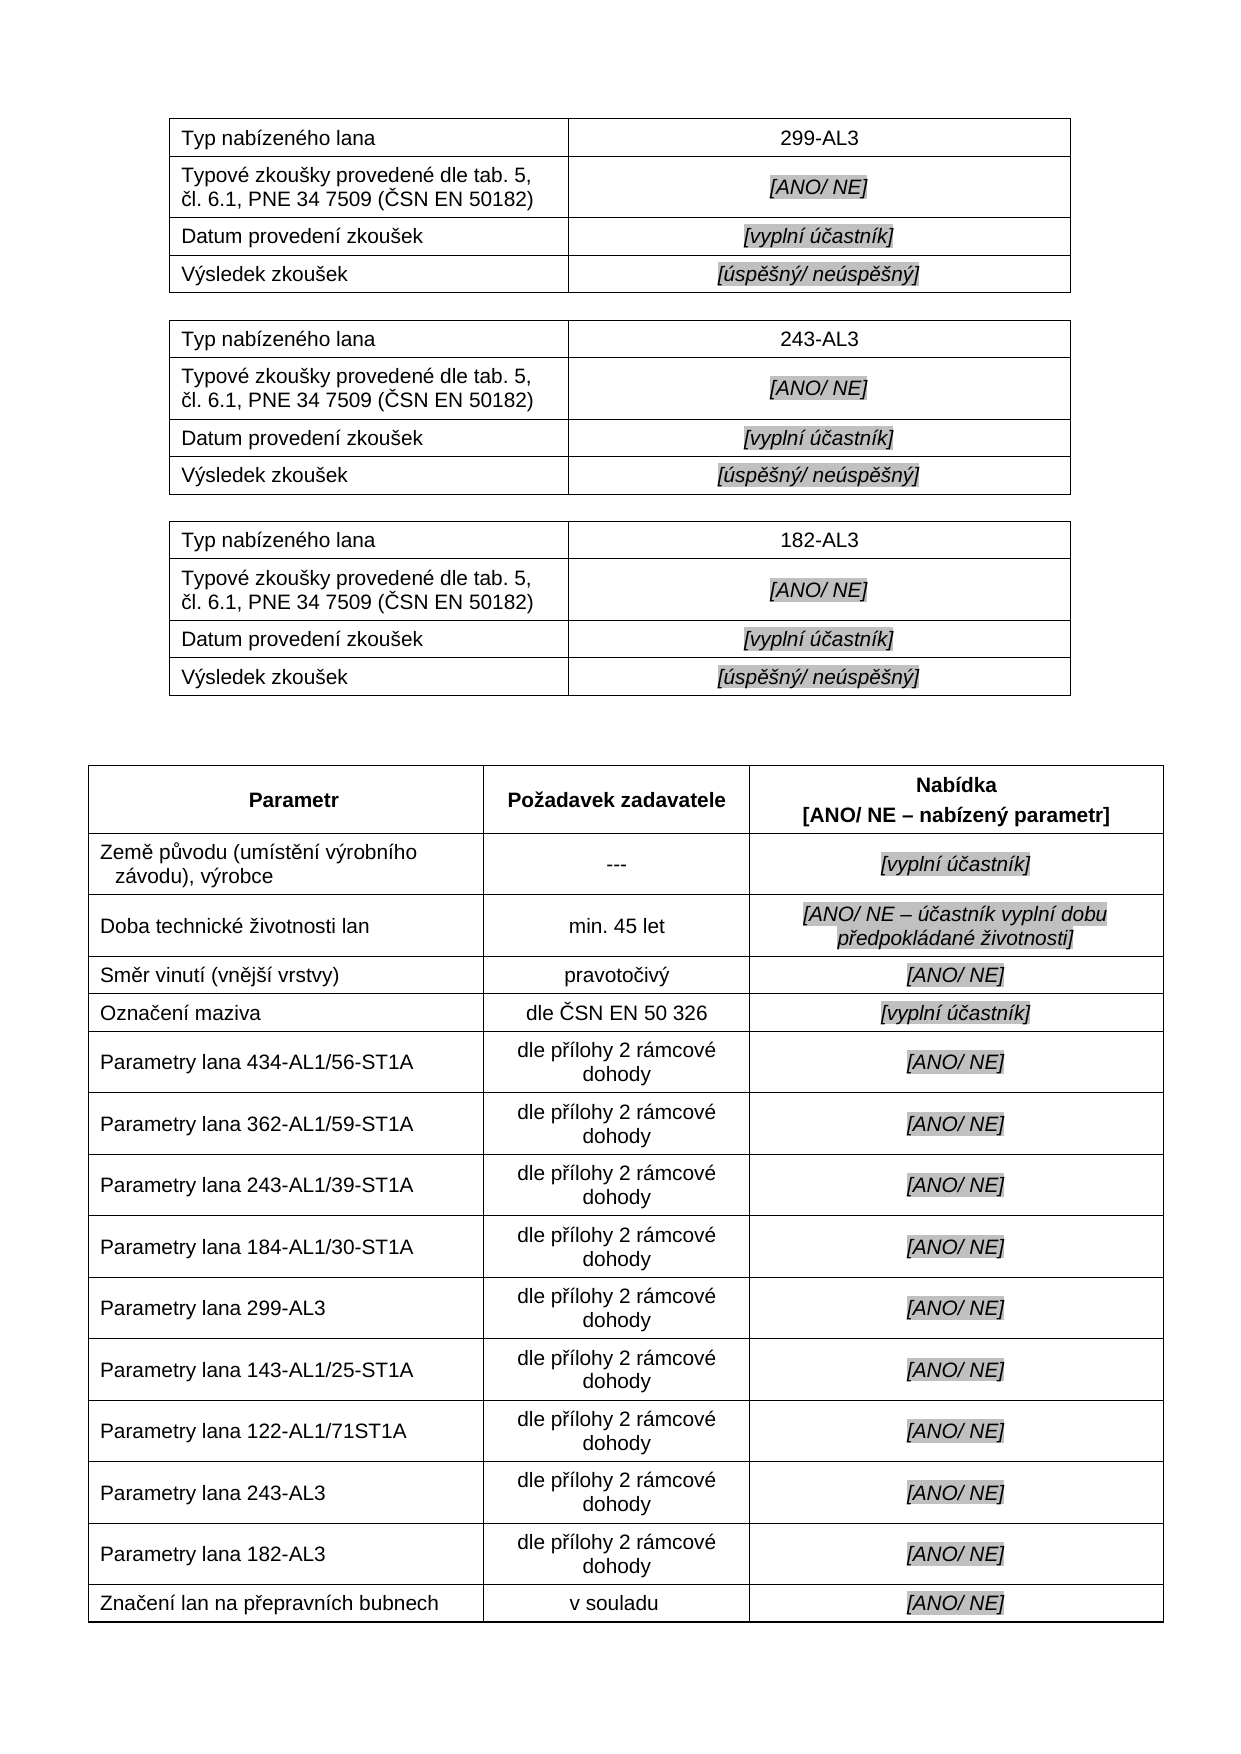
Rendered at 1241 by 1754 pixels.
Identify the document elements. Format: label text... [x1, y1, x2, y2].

table_cell [ANO/ NE] [569, 358, 1070, 418]
table_cell Země původu (umístění výrobního závodu), výrobce [89, 834, 483, 894]
table_cell [vyplní účastník] [750, 834, 1163, 894]
table_cell [vyplní účastník] [569, 420, 1070, 456]
table_cell Datum provedení zkoušek [170, 420, 568, 456]
table_cell [úspěšný/ neúspěšný] [569, 256, 1070, 292]
table_cell Označení maziva [89, 994, 483, 1031]
table_cell dle přílohy 2 rámcové dohody [484, 1524, 749, 1584]
table_cell Parametry lana 243-AL3 [89, 1462, 483, 1522]
table_cell dle přílohy 2 rámcové dohody [484, 1155, 749, 1215]
table_cell Výsledek zkoušek [170, 256, 568, 292]
table_cell dle přílohy 2 rámcové dohody [484, 1093, 749, 1154]
table_cell Parametry lana 362-AL1/59-ST1A [89, 1093, 483, 1154]
table_cell Datum provedení zkoušek [170, 621, 568, 657]
table_cell Typové zkoušky provedené dle tab. 5, čl. 6.1, PNE 34 7509 (ČSN EN 50182) [170, 358, 568, 418]
table_cell --- [484, 834, 749, 894]
table_cell dle přílohy 2 rámcové dohody [484, 1339, 749, 1399]
table_cell [ANO/ NE] [569, 157, 1070, 217]
table_cell [vyplní účastník] [569, 621, 1070, 657]
table_cell Směr vinutí (vnější vrstvy) [89, 957, 483, 993]
table_cell [ANO/ NE] [750, 1462, 1163, 1522]
table_cell dle přílohy 2 rámcové dohody [484, 1278, 749, 1338]
table_cell Parametry lana 243-AL1/39-ST1A [89, 1155, 483, 1215]
table_cell [ANO/ NE] [569, 559, 1070, 620]
table_cell [ANO/ NE] [750, 1216, 1163, 1277]
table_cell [89, 1585, 483, 1621]
table_cell Typové zkoušky provedené dle tab. 5, čl. 6.1, PNE 34 7509 (ČSN EN 50182) [170, 157, 568, 217]
table_cell [ANO/ NE] [750, 1585, 1163, 1621]
table_cell Výsledek zkoušek [170, 457, 568, 493]
table_header 243-AL3 [569, 321, 1070, 357]
table_cell [ANO/ NE] [750, 1401, 1163, 1461]
table_header Nabídka [ANO/ NE – nabízený parametr] [750, 766, 1163, 833]
table_cell Parametry lana 434-AL1/56-ST1A [89, 1032, 483, 1092]
table_cell [ANO/ NE] [750, 1278, 1163, 1338]
table_cell Parametry lana 184-AL1/30-ST1A [89, 1216, 483, 1277]
table_cell Datum provedení zkoušek [170, 218, 568, 254]
table_cell dle přílohy 2 rámcové dohody [484, 1216, 749, 1277]
table_cell [vyplní účastník] [750, 994, 1163, 1031]
table_cell [úspěšný/ neúspěšný] [569, 658, 1070, 695]
table_header Typ nabízeného lana [170, 321, 568, 357]
table_cell dle ČSN EN 50 326 [484, 994, 749, 1031]
table_header 182-AL3 [569, 522, 1070, 558]
table_cell min. 45 let [484, 895, 749, 956]
table_cell [ANO/ NE] [750, 957, 1163, 993]
table_header Typ nabízeného lana [170, 119, 568, 156]
table_cell pravotočivý [484, 957, 749, 993]
table_cell [vyplní účastník] [569, 218, 1070, 254]
table_cell [úspěšný/ neúspěšný] [569, 457, 1070, 493]
table_header Požadavek zadavatele [484, 766, 749, 833]
table_cell [ANO/ NE] [750, 1155, 1163, 1215]
table_header 299-AL3 [569, 119, 1070, 156]
table_cell Výsledek zkoušek [170, 658, 568, 695]
table_cell dle přílohy 2 rámcové dohody [484, 1032, 749, 1092]
table_header Typ nabízeného lana [170, 522, 568, 558]
table_cell [ANO/ NE – účastník vyplní dobu předpokládané životnosti] [750, 895, 1163, 956]
table_cell Typové zkoušky provedené dle tab. 5, čl. 6.1, PNE 34 7509 (ČSN EN 50182) [170, 559, 568, 620]
table_cell dle přílohy 2 rámcové dohody [484, 1401, 749, 1461]
table_cell [ANO/ NE] [750, 1339, 1163, 1399]
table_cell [484, 1585, 749, 1621]
table_header Parametr [89, 766, 483, 833]
table_cell dle přílohy 2 rámcové dohody [484, 1462, 749, 1522]
table_cell Parametry lana 182-AL3 [89, 1524, 483, 1584]
table_cell [ANO/ NE] [750, 1093, 1163, 1154]
table_cell [ANO/ NE] [750, 1524, 1163, 1584]
table_cell Parametry lana 143-AL1/25-ST1A [89, 1339, 483, 1399]
table_cell Doba technické životnosti lan [89, 895, 483, 956]
table_cell [ANO/ NE] [750, 1032, 1163, 1092]
table_cell Parametry lana 299-AL3 [89, 1278, 483, 1338]
table_cell Parametry lana 122-AL1/71ST1A [89, 1401, 483, 1461]
